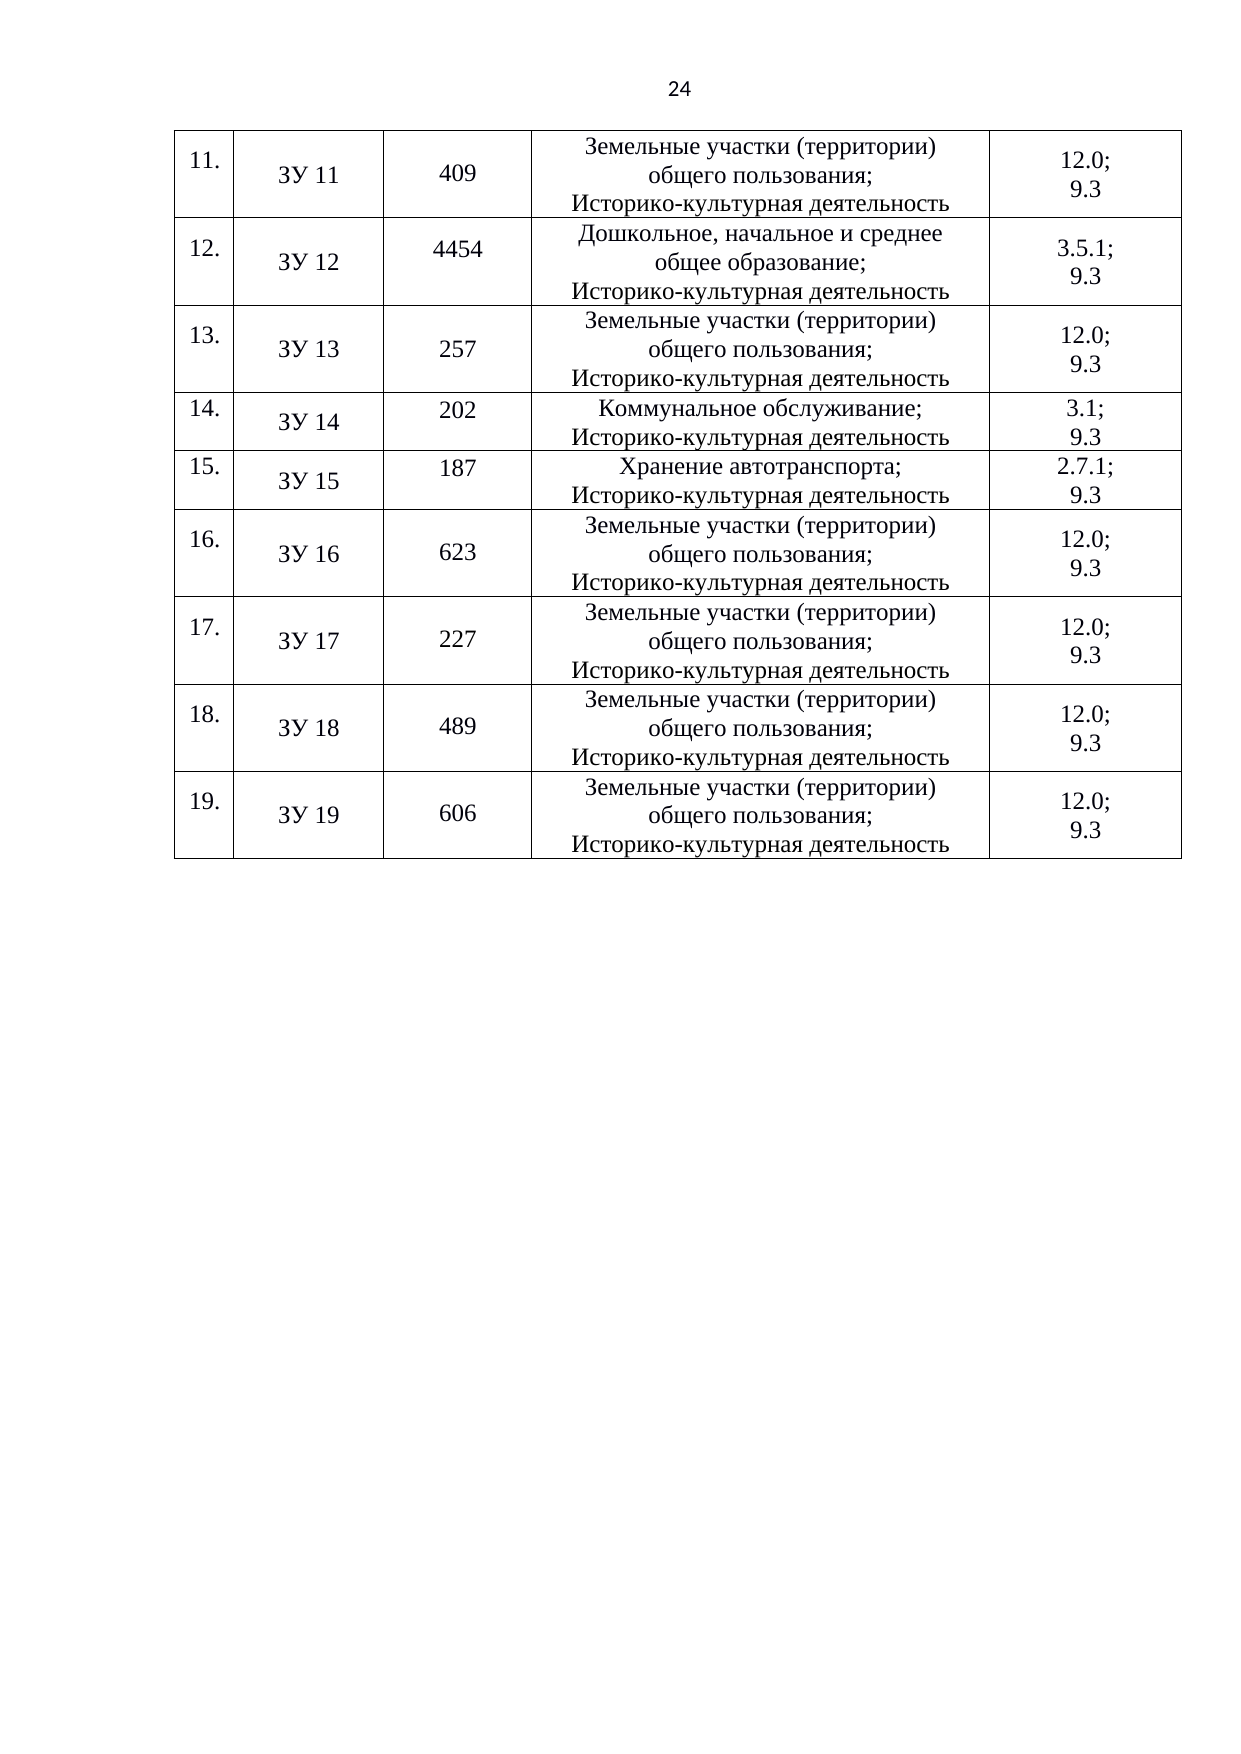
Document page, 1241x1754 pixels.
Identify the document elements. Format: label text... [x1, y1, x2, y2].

table_cell Земельные участки (территории) общего пользования; Историко-культурная деятельность [532, 510, 989, 596]
table_cell Дошкольное, начальное и среднее общее образование; Историко-культурная деятельность [532, 218, 989, 304]
table_cell Земельные участки (территории) общего пользования; Историко-культурная деятельность [532, 597, 989, 683]
table_cell ЗУ 15 [234, 451, 383, 509]
table_cell 12.0; 9.3 [990, 772, 1181, 858]
table_cell 12.0; 9.3 [990, 597, 1181, 683]
table_cell 12.0; 9.3 [990, 685, 1181, 771]
table_cell 227 [384, 597, 531, 683]
table_cell [175, 597, 233, 683]
table_cell ЗУ 14 [234, 393, 383, 450]
table_cell ЗУ 12 [234, 218, 383, 304]
table_cell 4454 [384, 218, 531, 304]
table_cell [532, 131, 989, 217]
table_cell Коммунальное обслуживание; Историко-культурная деятельность [532, 393, 989, 450]
table_cell [175, 306, 233, 392]
table_cell Земельные участки (территории) общего пользования; Историко-культурная деятельность [532, 685, 989, 771]
table_cell 2.7.1; 9.3 [990, 451, 1181, 509]
table_cell 187 [384, 451, 531, 509]
table_cell 489 [384, 685, 531, 771]
table_cell 3.1; 9.3 [990, 393, 1181, 450]
table_cell [175, 131, 233, 217]
table_cell [175, 772, 233, 858]
table_cell [175, 218, 233, 304]
table_cell 12.0; 9.3 [990, 510, 1181, 596]
table_cell ЗУ 16 [234, 510, 383, 596]
table_cell 606 [384, 772, 531, 858]
table_cell [175, 685, 233, 771]
table_cell ЗУ 11 [234, 131, 383, 217]
table_cell 623 [384, 510, 531, 596]
table_cell ЗУ 18 [234, 685, 383, 771]
table_cell Земельные участки (территории) общего пользования; Историко-культурная деятельность [532, 306, 989, 392]
table_cell 257 [384, 306, 531, 392]
table_cell ЗУ 13 [234, 306, 383, 392]
table_cell Земельные участки (территории) общего пользования; Историко-культурная деятельность [532, 772, 989, 858]
table_cell 202 [384, 393, 531, 450]
table_cell [175, 393, 233, 450]
table_cell Хранение автотранспорта; Историко-культурная деятельность [532, 451, 989, 509]
table_cell [175, 451, 233, 509]
table_cell 409 [384, 131, 531, 217]
table_cell ЗУ 17 [234, 597, 383, 683]
table_cell [175, 510, 233, 596]
table_cell 12.0; 9.3 [990, 306, 1181, 392]
table_cell 3.5.1; 9.3 [990, 218, 1181, 304]
table_cell 12.0; 9.3 [990, 131, 1181, 217]
table_cell ЗУ 19 [234, 772, 383, 858]
